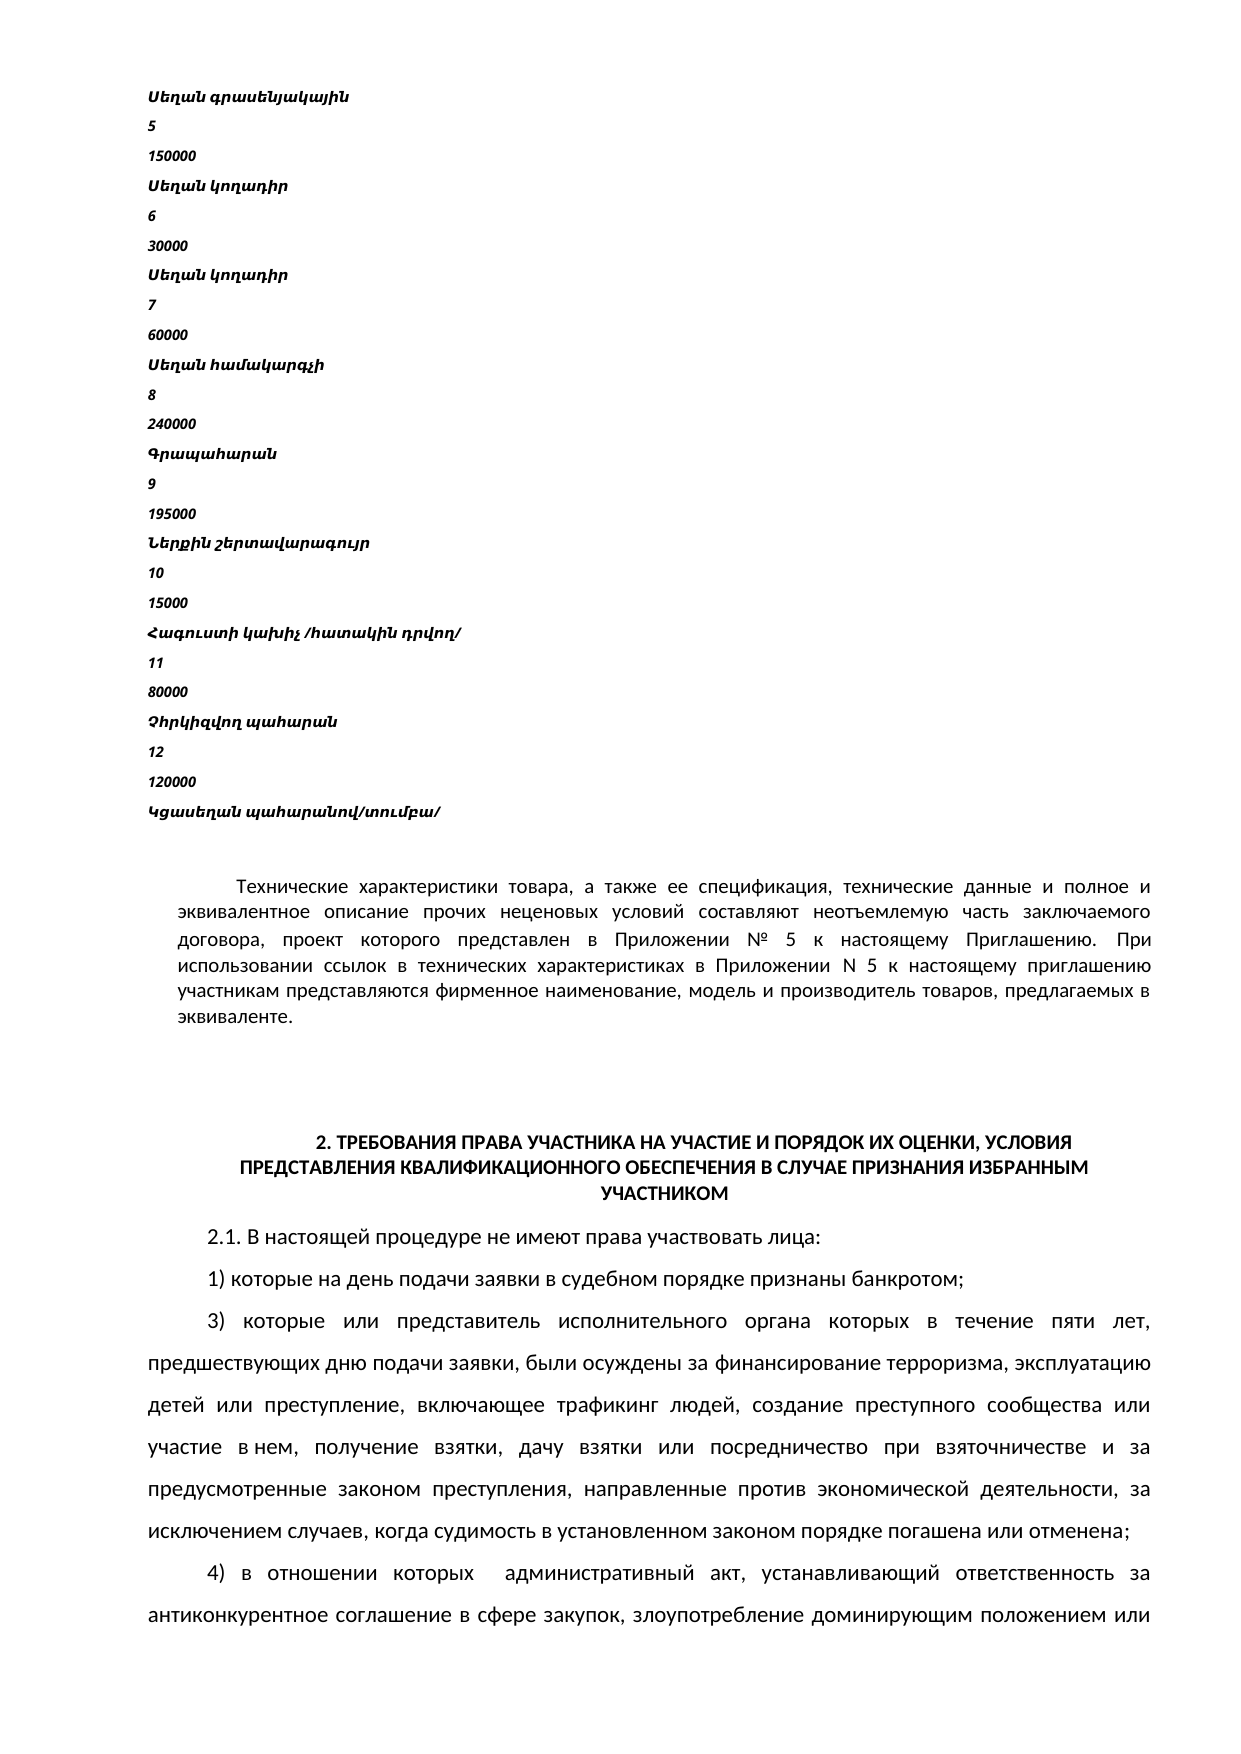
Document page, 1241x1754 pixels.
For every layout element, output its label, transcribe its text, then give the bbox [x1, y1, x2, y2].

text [148, 1558, 1152, 1628]
text 1) которые на день подачи заявки в судебном порядке признаны банкротом; [148, 1264, 1152, 1292]
text 2.1. В настоящей процедуре не имеют права участвовать лица: [148, 1222, 1152, 1250]
text Технические характеристики товара, а также ее спецификация, технические данные и полное и эквивалентное описание прочих неценовых условий составляют неотъемлемую часть заключаемого договора, проект которого представлен в Приложении № 5 к настоящему Приглашению. При использовании ссылок в технических характеристиках в Приложении N 5 к настоящему приглашению участникам представляются фирменное наименование, модель и производитель товаров, предлагаемых в эквиваленте. [177, 873, 1152, 1028]
text 2. ТРЕБОВАНИЯ ПРАВА УЧАСТНИКА НА УЧАСТИЕ И ПОРЯДОК ИХ ОЦЕНКИ, УСЛОВИЯ ПРЕДСТАВЛЕНИЯ КВАЛИФИКАЦИОННОГО ОБЕСПЕЧЕНИЯ В СЛУЧАЕ ПРИЗНАНИЯ ИЗБРАННЫМ УЧАСТНИКОМ [177, 1129, 1152, 1205]
text 3) которые или представитель исполнительного органа которых в течение пяти лет, предшествующих дню подачи заявки, были осуждены за финансирование терроризма, эксплуатацию детей или преступление, включающее трафикинг людей, создание преступного сообщества или участие в нем, получение взятки, дачу взятки или посредничество при взяточничестве и за предусмотренные законом преступления, направленные против экономической деятельности, за исключением случаев, когда судимость в установленном законом порядке погашена или отменена; [148, 1306, 1152, 1544]
